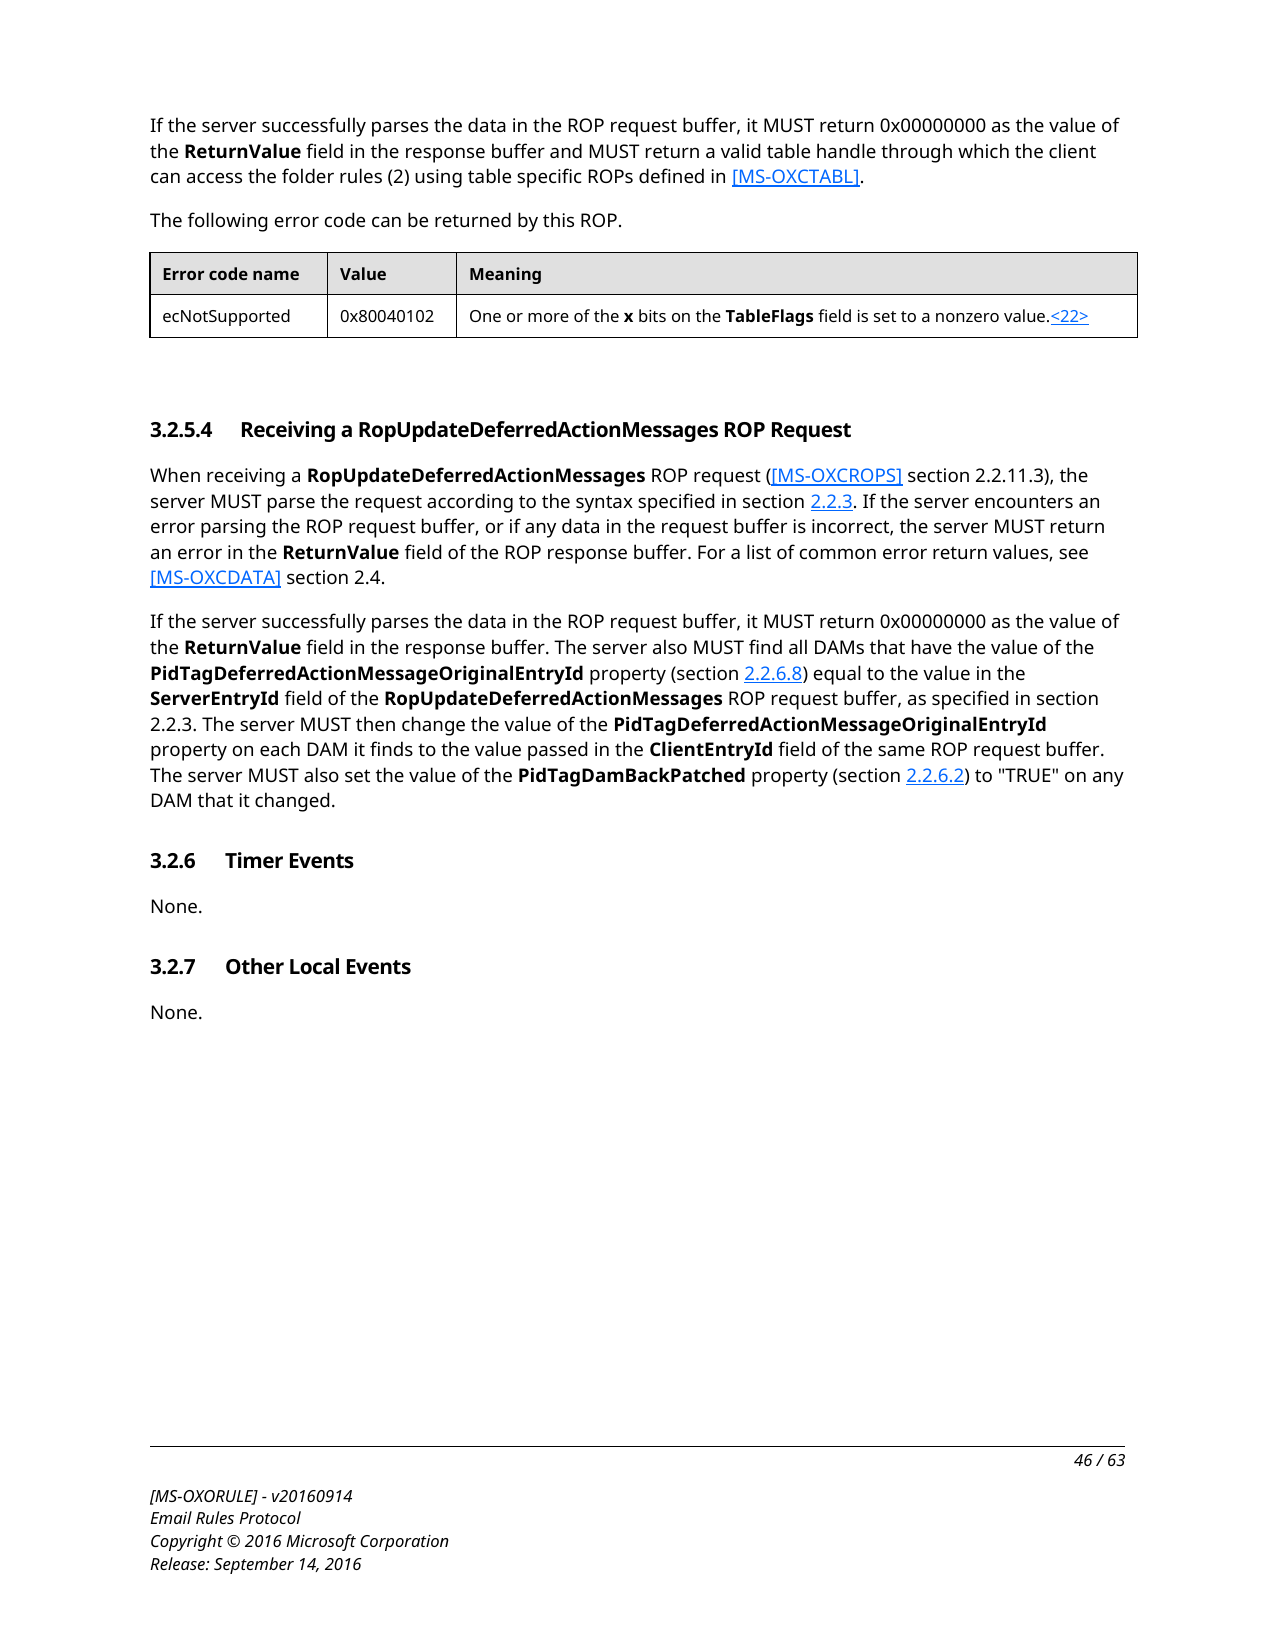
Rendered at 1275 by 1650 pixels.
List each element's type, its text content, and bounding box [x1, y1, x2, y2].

subtitle Receiving a RopUpdateDeferredActionMessages ROP Request [150, 415, 1125, 444]
text None. [150, 893, 1125, 919]
table_cell ecNotSupported [151, 295, 327, 337]
table_header Value [328, 253, 456, 294]
subtitle Timer Events [150, 846, 1125, 875]
text None. [150, 999, 1125, 1025]
subtitle Other Local Events [150, 952, 1125, 981]
table_cell One or more of the x bits on the TableFlags field is set to a nonzero value.<22> [457, 295, 1137, 337]
table_header Error code name [151, 253, 327, 294]
text If the server successfully parses the data in the ROP request buffer, it MUST return 0x00000000 as the value of the ReturnValue field in the response buffer. The server also MUST find all DAMs that have the value of the PidTagDeferredActionMessageOriginalEntryId property (section 2.2.6.8) equal to the value in the ServerEntryId field of the RopUpdateDeferredActionMessages ROP request buffer, as specified in section 2.2.3. The server MUST then change the value of the PidTagDeferredActionMessageOriginalEntryId property on each DAM it finds to the value passed in the ClientEntryId field of the same ROP request buffer. The server MUST also set the value of the PidTagDamBackPatched property (section 2.2.6.2) to "TRUE" on any DAM that it changed. [150, 609, 1125, 813]
text The following error code can be returned by this ROP. [150, 208, 1125, 233]
table_cell 0x80040102 [328, 295, 456, 337]
text When receiving a RopUpdateDeferredActionMessages ROP request ([MS-OXCROPS] section 2.2.11.3), the server MUST parse the request according to the syntax specified in section 2.2.3. If the server encounters an error parsing the ROP request buffer, or if any data in the request buffer is incorrect, the server MUST return an error in the ReturnValue field of the ROP response buffer. For a list of common error return values, see [MS-OXCDATA] section 2.4. [150, 462, 1125, 590]
text If the server successfully parses the data in the ROP request buffer, it MUST return 0x00000000 as the value of the ReturnValue field in the response buffer and MUST return a valid table handle through which the client can access the folder rules (2) using table specific ROPs defined in [MS-OXCTABL]. [150, 112, 1125, 189]
table_header Meaning [457, 253, 1137, 294]
